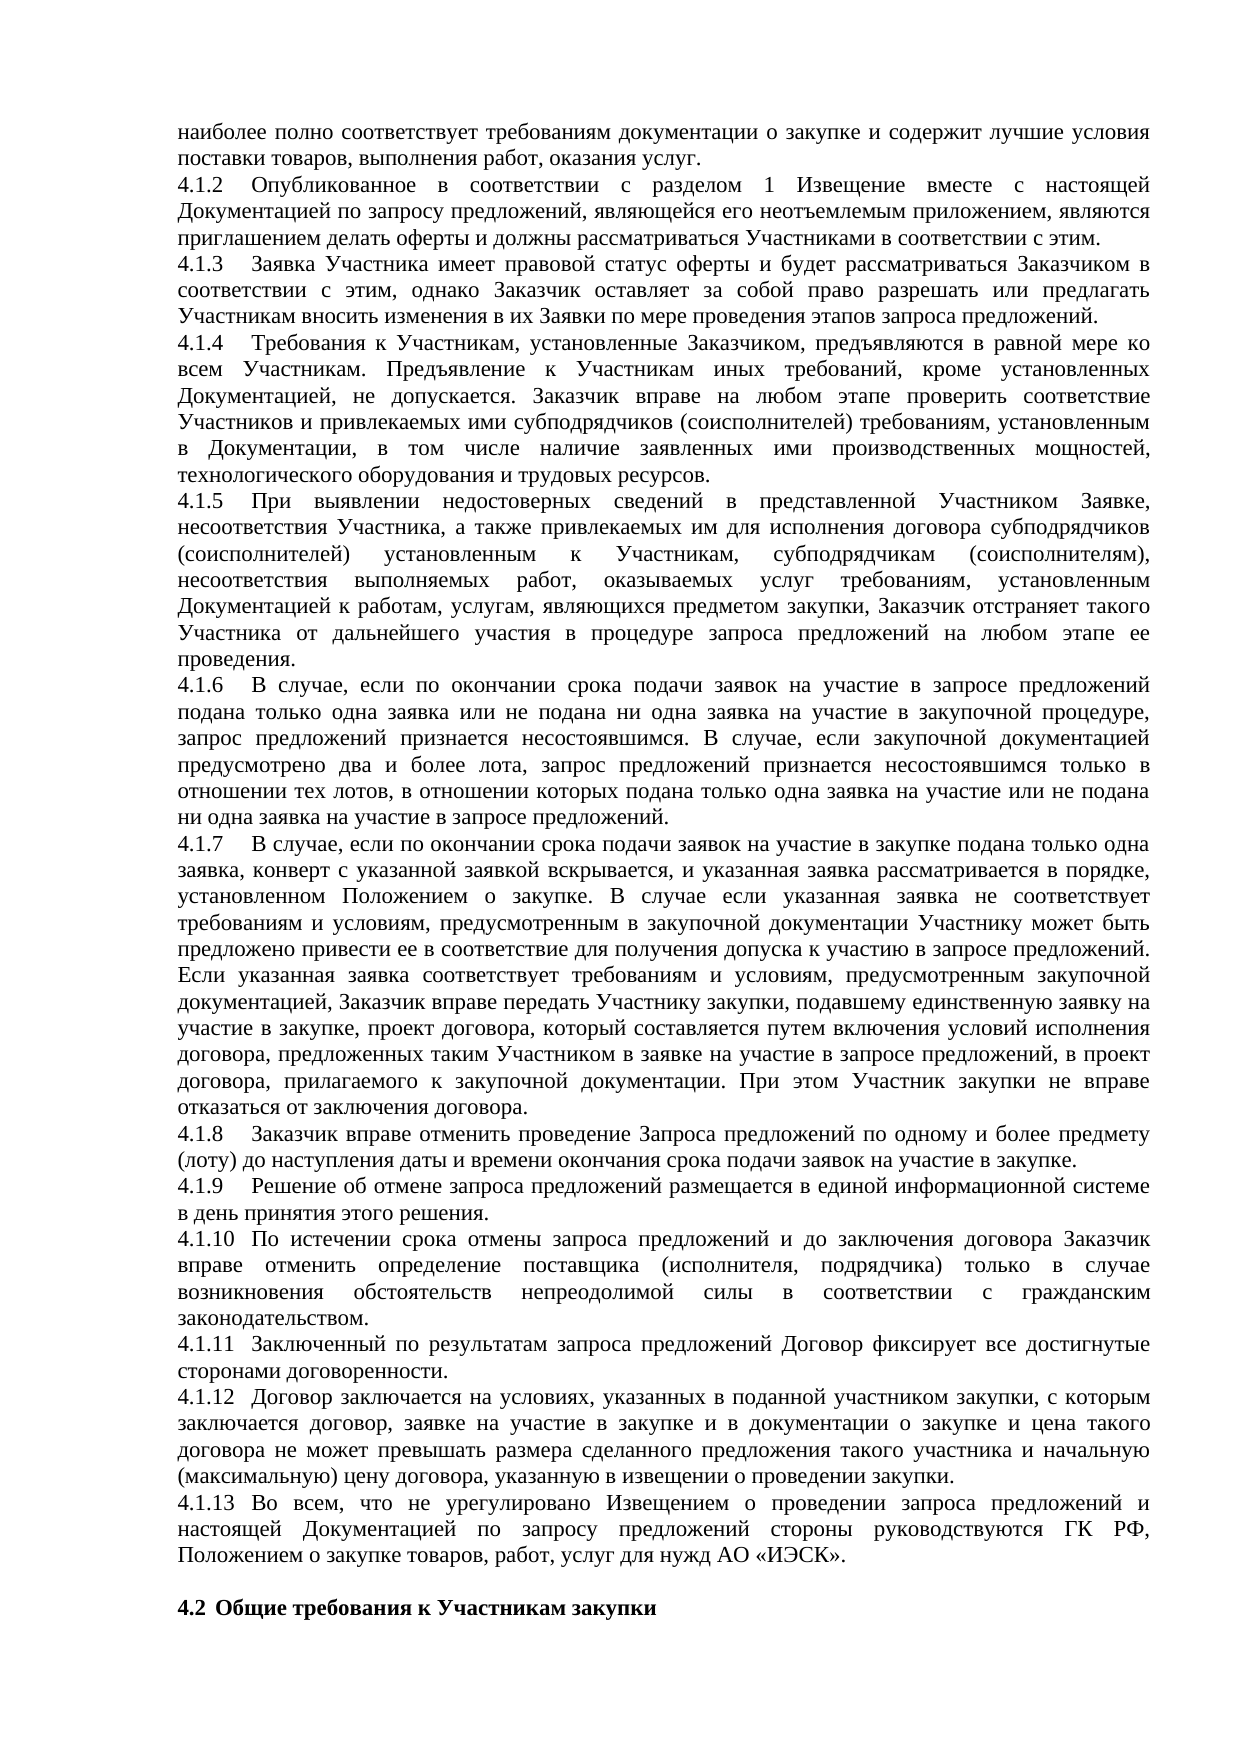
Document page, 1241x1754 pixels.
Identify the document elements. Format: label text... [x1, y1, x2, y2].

list В случае, если по окончании срока подачи заявок на участие в запросе предложений подана только одна заявка или не подана ни одна заявка на участие в закупочной процедуре, запрос предложений признается несостоявшимся. В случае, если закупочной документацией предусмотрено два и более лота, запрос предложений признается несостоявшимся только в отношении тех лотов, в отношении которых подана только одна заявка на участие или не подана ни одна заявка на участие в запросе предложений. [177, 672, 1152, 830]
list Во всем, что не урегулировано Извещением о проведении запроса предложений и настоящей Документацией по запросу предложений стороны руководствуются ГК РФ, Положением о закупке товаров, работ, услуг для нужд АО «ИЭСК». [177, 1488, 1152, 1568]
list Общие требования к Участникам закупки [177, 1594, 1152, 1620]
list Заявка Участника имеет правовой статус оферты и будет рассматриваться Заказчиком в соответствии с этим, однако Заказчик оставляет за собой право разрешать или предлагать Участникам вносить изменения в их Заявки по мере проведения этапов запроса предложений. [177, 250, 1152, 329]
list По истечении срока отмены запроса предложений и до заключения договора Заказчик вправе отменить определение поставщика (исполнителя, подрядчика) только в случае возникновения обстоятельств непреодолимой силы в соответствии с гражданским законодательством. [177, 1225, 1152, 1330]
list Решение об отмене запроса предложений размещается в единой информационной системе в день принятия этого решения. [177, 1172, 1152, 1225]
list Опубликованное в соответствии с разделом 1 Извещение вместе с настоящей Документацией по запросу предложений, являющейся его неотъемлемым приложением, являются приглашением делать оферты и должны рассматриваться Участниками в соответствии с этим. [177, 171, 1152, 250]
list При выявлении недостоверных сведений в представленной Участником Заявке, несоответствия Участника, а также привлекаемых им для исполнения договора субподрядчиков (соисполнителей) установленным к Участникам, субподрядчикам (соисполнителям), несоответствия выполняемых работ, оказываемых услуг требованиям, установленным Документацией к работам, услугам, являющихся предметом закупки, Заказчик отстраняет такого Участника от дальнейшего участия в процедуре запроса предложений на любом этапе ее проведения. [177, 487, 1152, 672]
list Заказчик вправе отменить проведение Запроса предложений по одному и более предмету (лоту) до наступления даты и времени окончания срока подачи заявок на участие в закупке. [177, 1119, 1152, 1172]
list Требования к Участникам, установленные Заказчиком, предъявляются в равной мере ко всем Участникам. Предъявление к Участникам иных требований, кроме установленных Документацией, не допускается. Заказчик вправе на любом этапе проверить соответствие Участников и привлекаемых ими субподрядчиков (соисполнителей) требованиям, установленным в Документации, в том числе наличие заявленных ими производственных мощностей, технологического оборудования и трудовых ресурсов. [177, 329, 1152, 487]
list В случае, если по окончании срока подачи заявок на участие в закупке подана только одна заявка, конверт с указанной заявкой вскрывается, и указанная заявка рассматривается в порядке, установленном Положением о закупке. В случае если указанная заявка не соответствует требованиям и условиям, предусмотренным в закупочной документации Участнику может быть предложено привести ее в соответствие для получения допуска к участию в запросе предложений. Если указанная заявка соответствует требованиям и условиям, предусмотренным закупочной документацией, Заказчик вправе передать Участнику закупки, подавшему единственную заявку на участие в закупке, проект договора, который составляется путем включения условий исполнения договора, предложенных таким Участником в заявке на участие в запросе предложений, в проект договора, прилагаемого к закупочной документации. При этом Участник закупки не вправе отказаться от заключения договора. [177, 830, 1152, 1119]
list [177, 118, 1152, 171]
list Заключенный по результатам запроса предложений Договор фиксирует все достигнутые сторонами договоренности. [177, 1330, 1152, 1383]
list Договор заключается на условиях, указанных в поданной участником закупки, с которым заключается договор, заявке на участие в закупке и в документации о закупке и цена такого договора не может превышать размера сделанного предложения такого участника и начальную (максимальную) цену договора, указанную в извещении о проведении закупки. [177, 1383, 1152, 1488]
